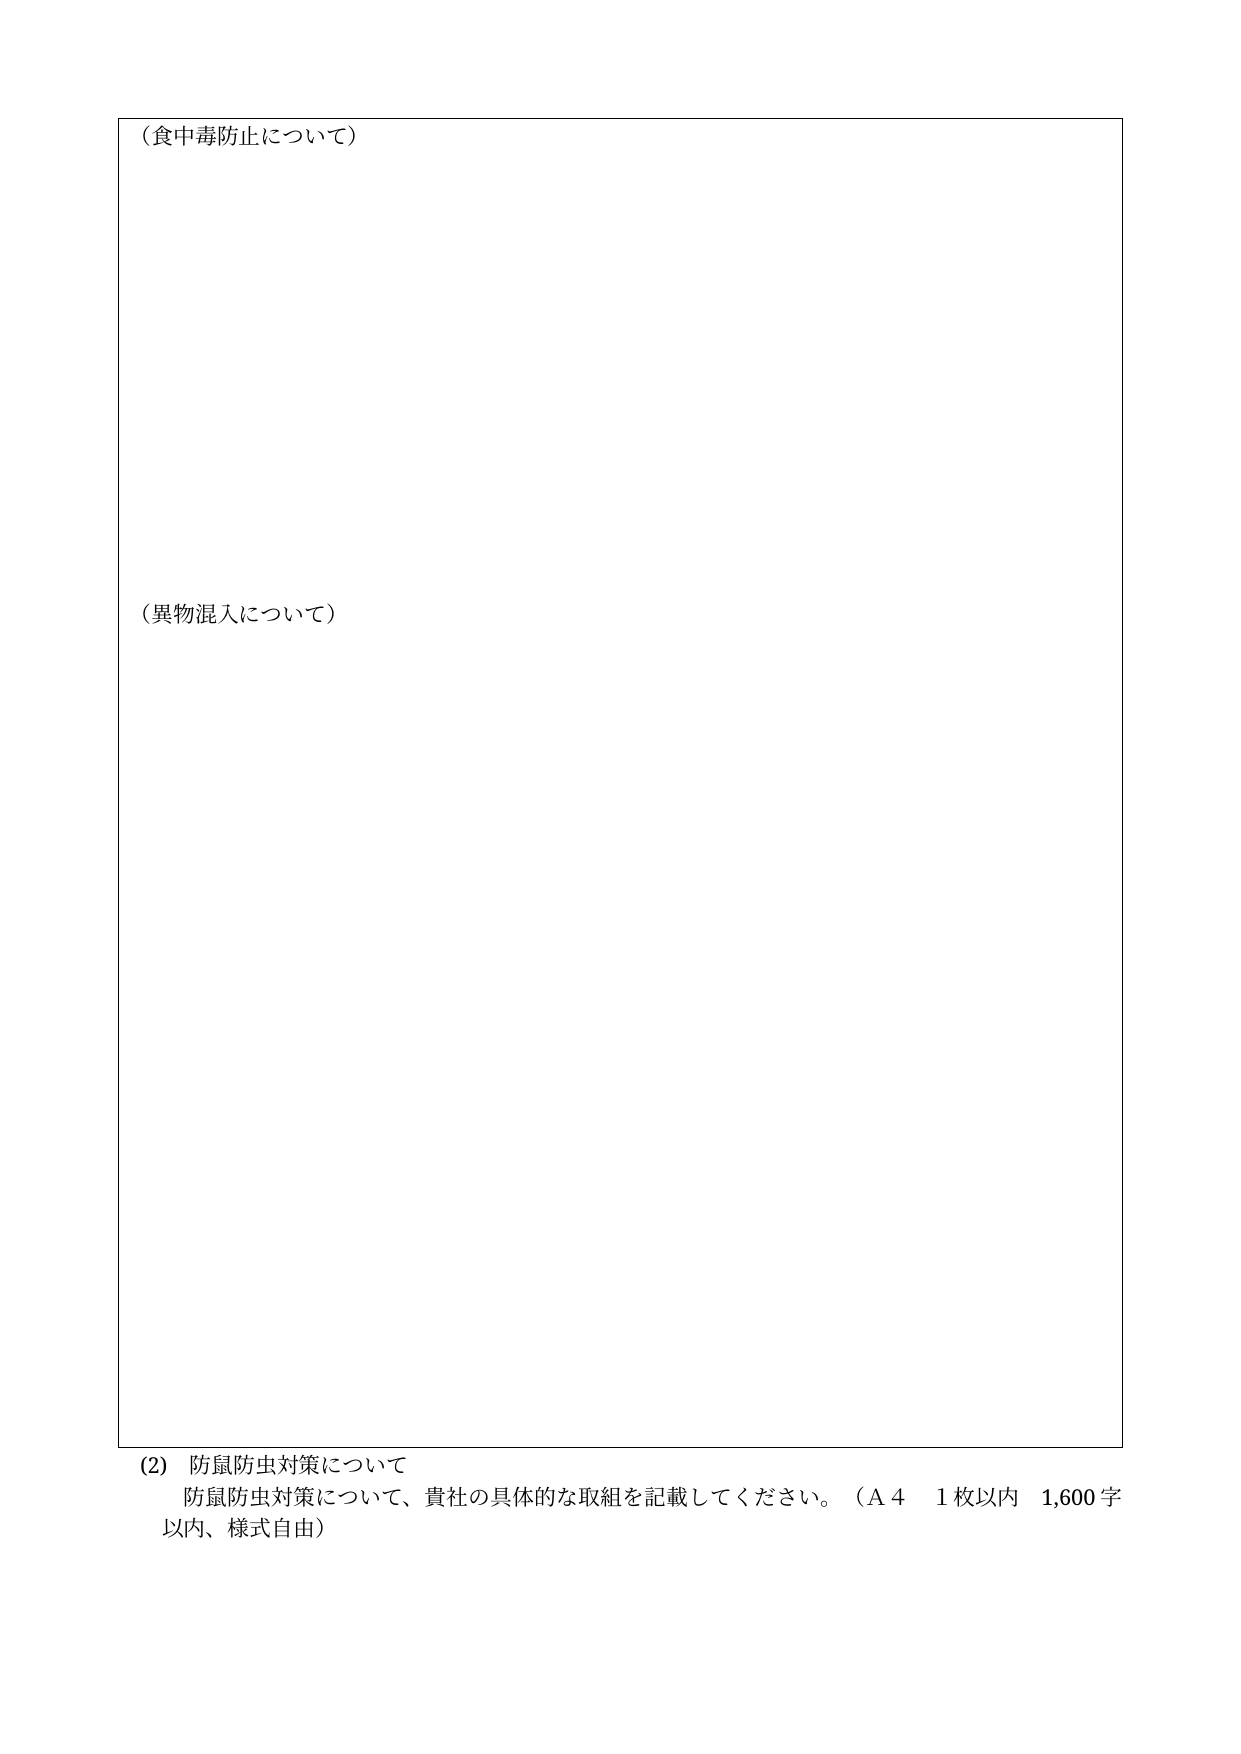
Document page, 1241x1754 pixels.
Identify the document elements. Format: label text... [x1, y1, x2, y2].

text 防鼠防虫対策について、貴社の具体的な取組を記載してください。（Ａ４ １枚以内 1,600字以内、様式自由） [162, 1480, 1122, 1543]
table_header （食中毒防止について） （異物混入について） [119, 119, 1122, 1447]
text (2) 防鼠防虫対策について [140, 1448, 1122, 1480]
